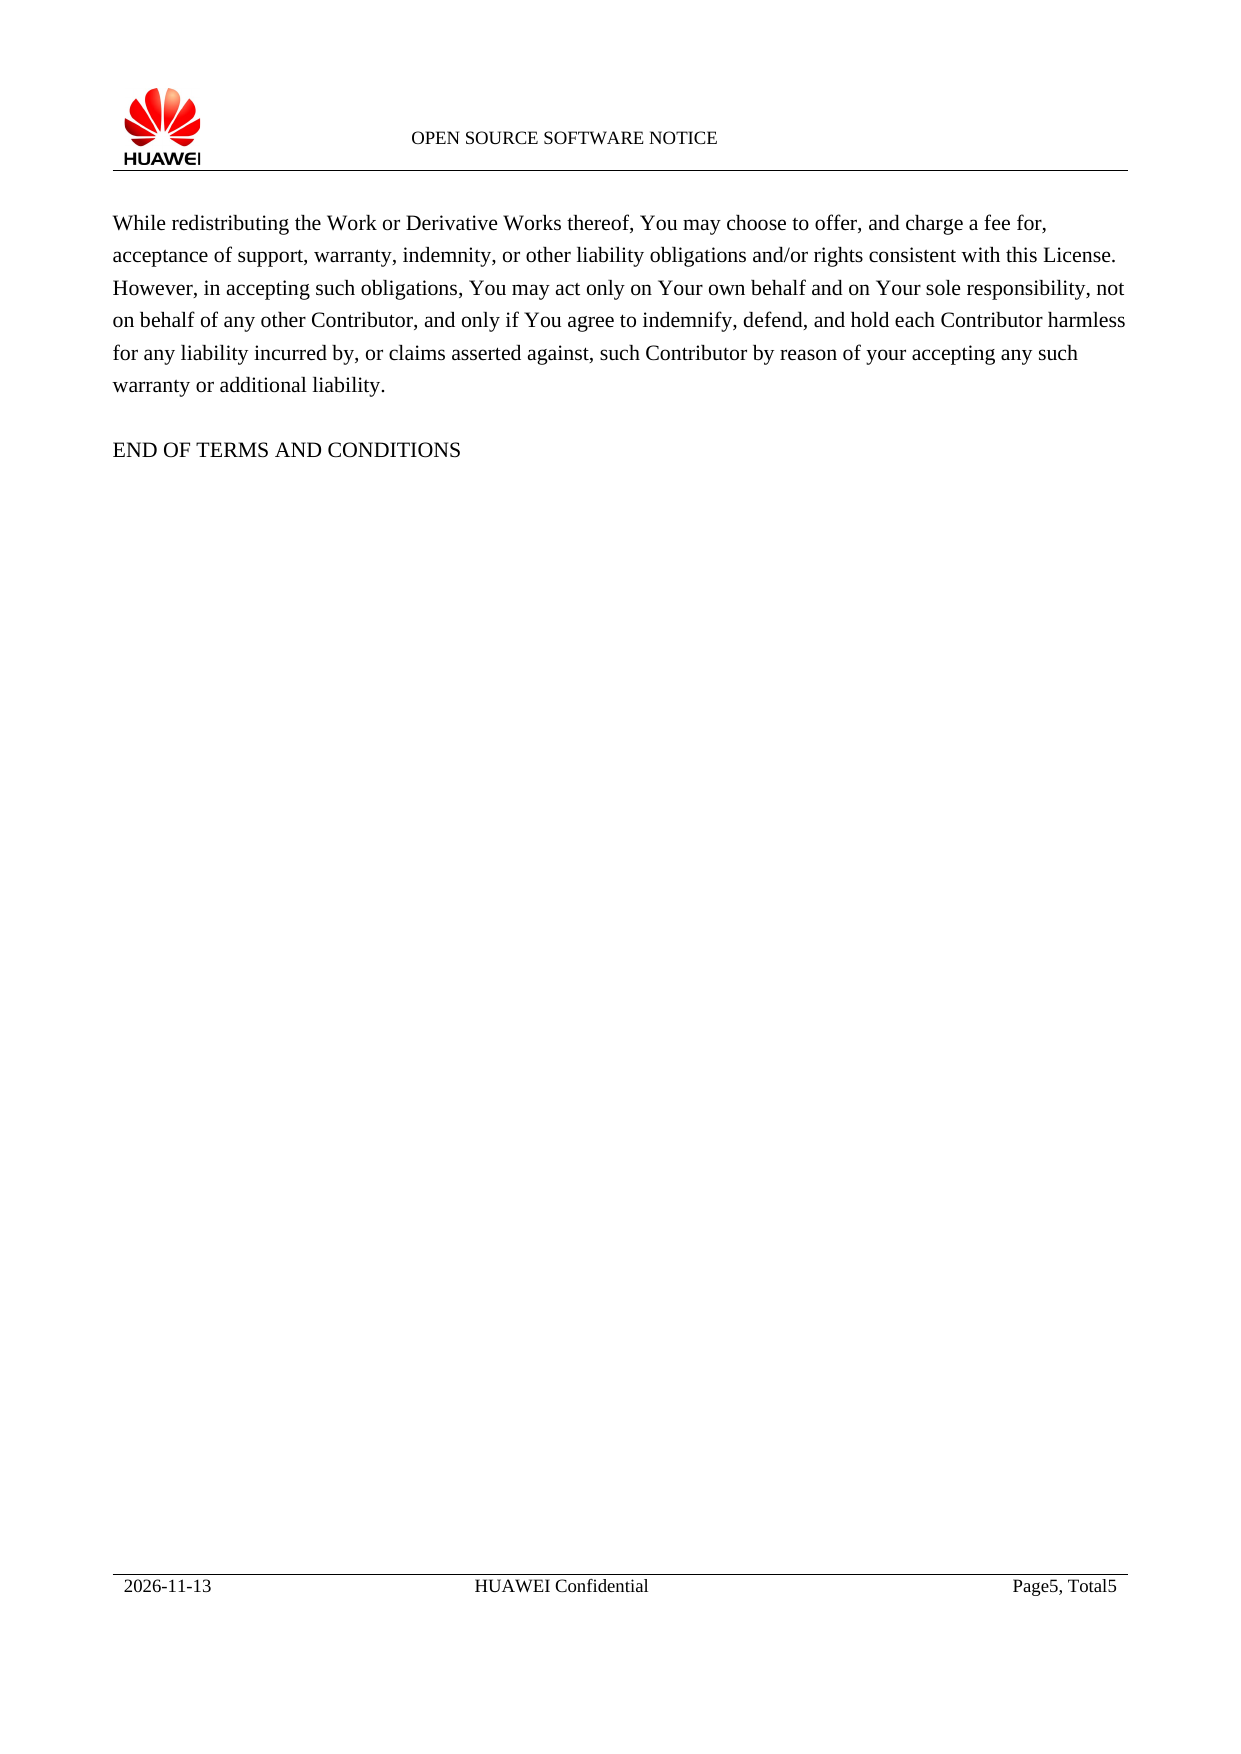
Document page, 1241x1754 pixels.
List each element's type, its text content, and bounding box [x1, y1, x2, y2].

text While redistributing the Work or Derivative Works thereof, You may choose to offer, and charge a fee for, acceptance of support, warranty, indemnity, or other liability obligations and/or rights consistent with this License. However, in accepting such obligations, You may act only on Your own behalf and on Your sole responsibility, not on behalf of any other Contributor, and only if You agree to indemnify, defend, and hold each Contributor harmless for any liability incurred by, or claims asserted against, such Contributor by reason of your accepting any such warranty or additional liability. [112, 206, 1128, 401]
picture [124, 88, 201, 165]
text END OF TERMS AND CONDITIONS [112, 434, 1128, 466]
